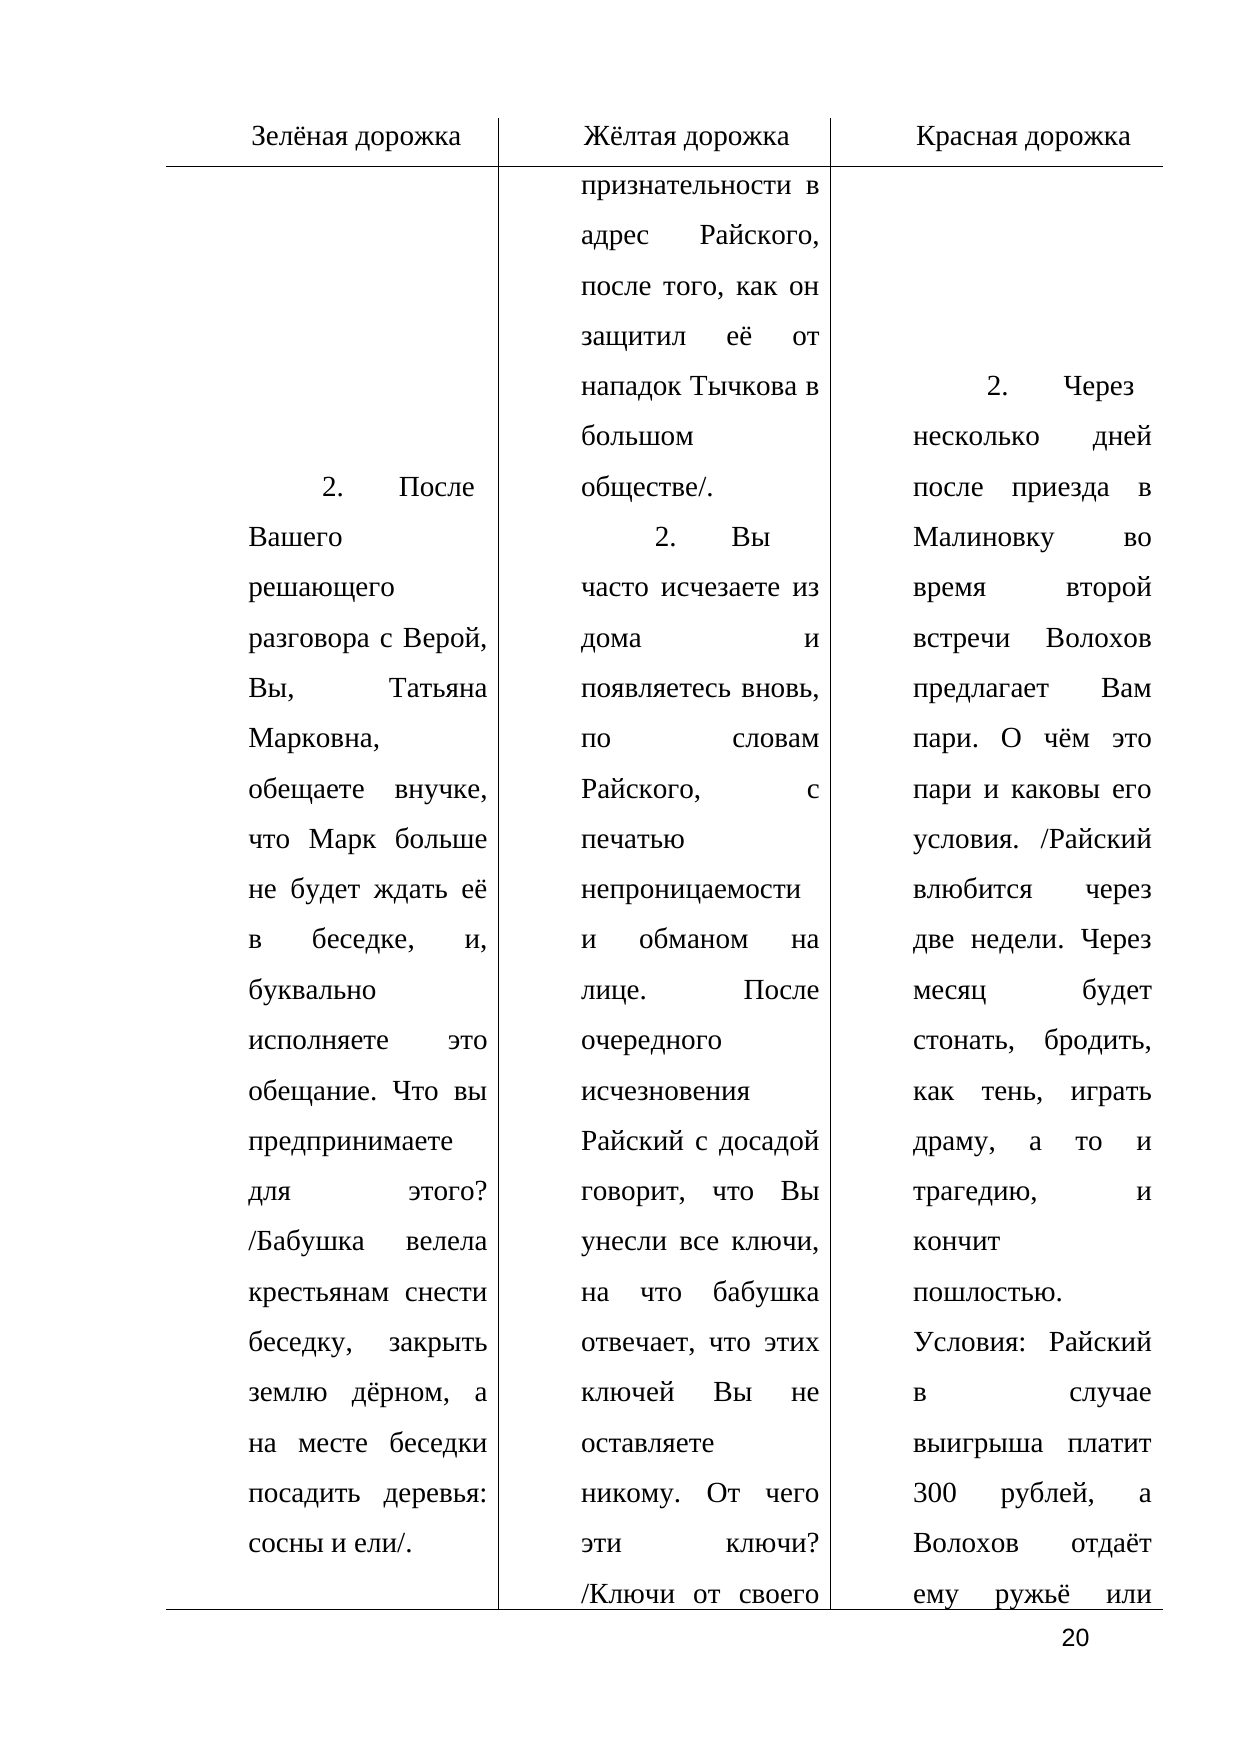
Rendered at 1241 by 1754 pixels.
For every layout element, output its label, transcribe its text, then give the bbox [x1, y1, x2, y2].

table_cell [831, 167, 1163, 1609]
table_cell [166, 167, 498, 1609]
table_header Зелёная дорожка [166, 118, 498, 166]
table_header Красная дорожка [831, 118, 1163, 166]
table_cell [499, 167, 830, 1609]
table_header Жёлтая дорожка [499, 118, 830, 166]
